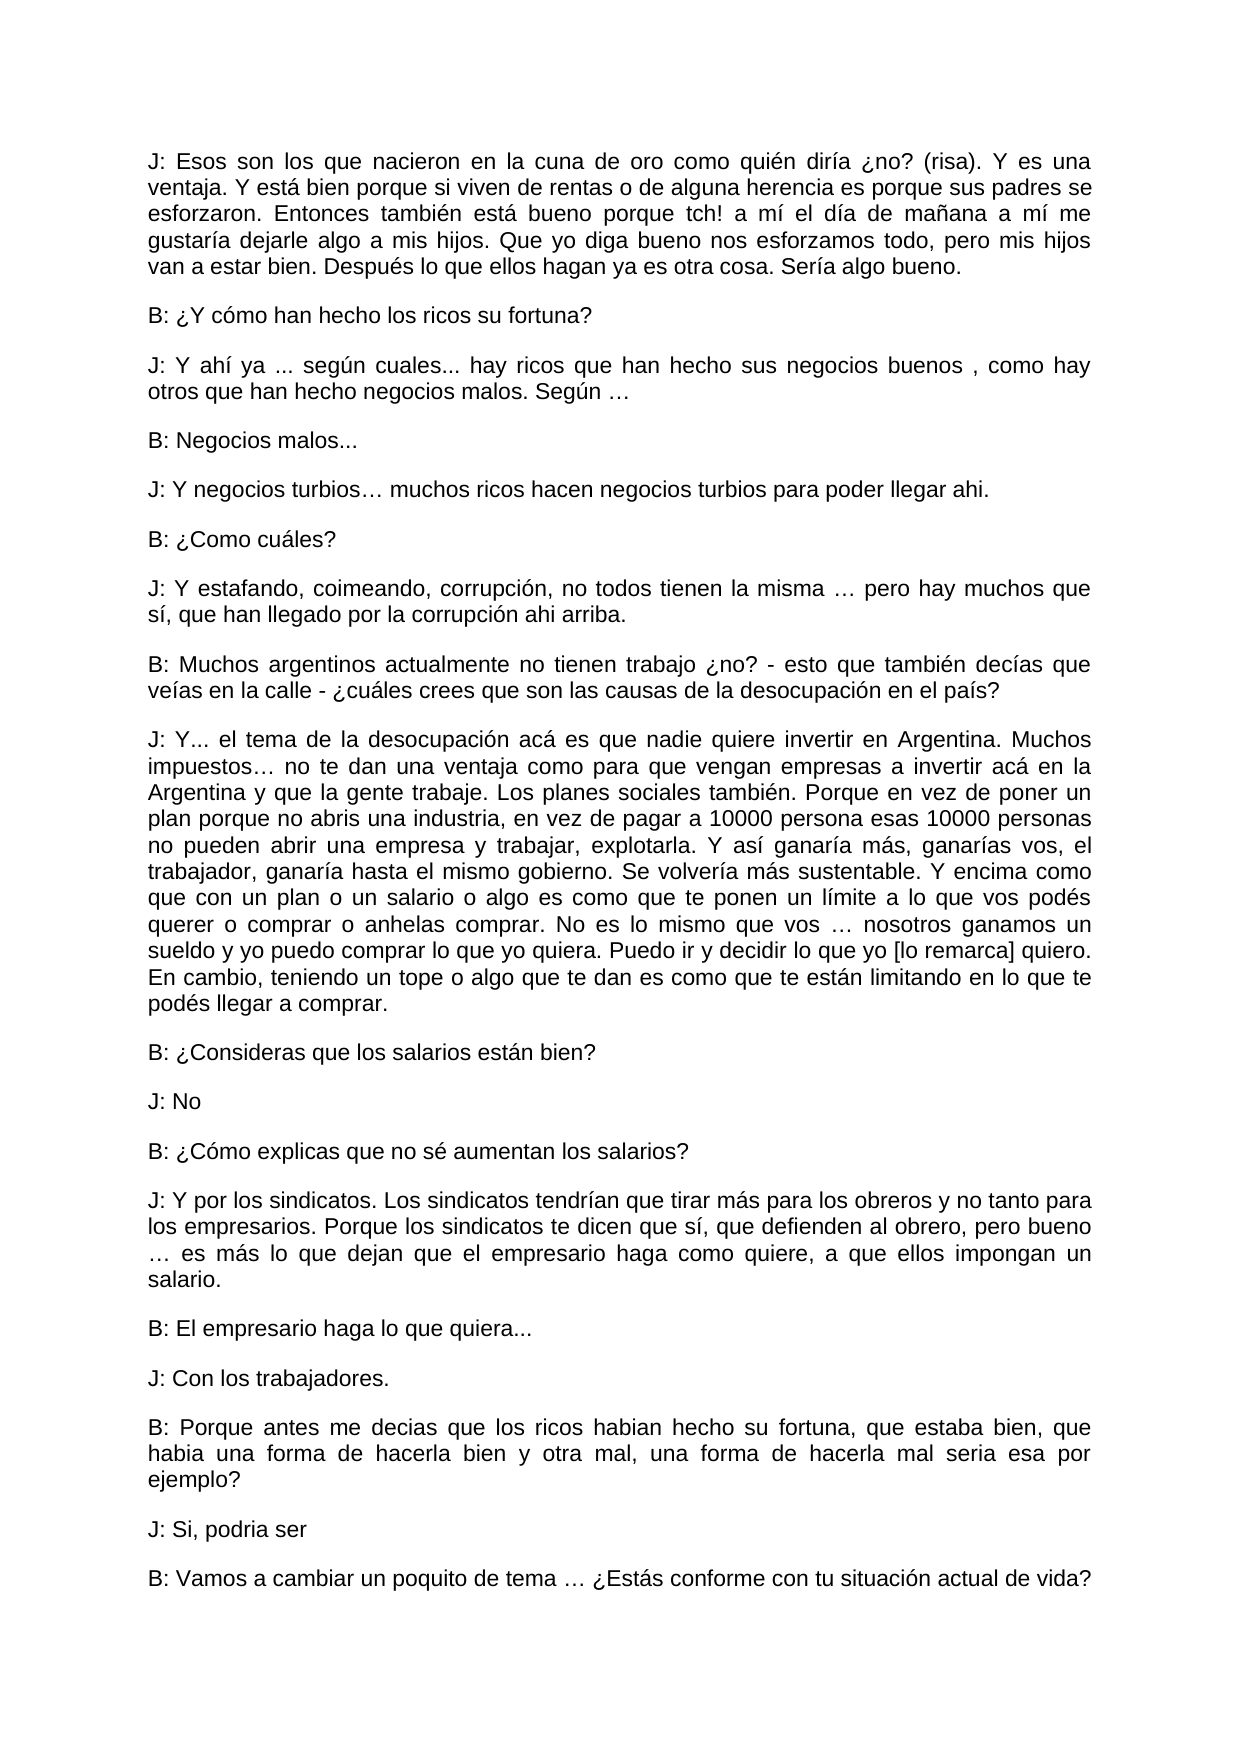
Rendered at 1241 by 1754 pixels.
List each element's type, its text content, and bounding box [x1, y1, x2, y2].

text B: Negocios malos... [148, 427, 1093, 453]
text B: Porque antes me decias que los ricos habian hecho su fortuna, que estaba bien, que habia una forma de hacerla bien y otra mal, una forma de hacerla mal seria esa por ejemplo? [148, 1414, 1093, 1493]
text B: El empresario haga lo que quiera... [148, 1315, 1093, 1342]
text B: ¿Consideras que los salarios están bien? [148, 1039, 1093, 1065]
text B: ¿Y cómo han hecho los ricos su fortuna? [148, 302, 1093, 329]
text J: Y negocios turbios… muchos ricos hacen negocios turbios para poder llegar ahi. [148, 476, 1093, 503]
text J: Si, podria ser [148, 1516, 1093, 1542]
text B: ¿Cómo explicas que no sé aumentan los salarios? [148, 1138, 1093, 1164]
text B: ¿Como cuáles? [148, 526, 1093, 552]
text J: No [148, 1088, 1093, 1115]
text B: Muchos argentinos actualmente no tienen trabajo ¿no? - esto que también decías que veías en la calle - ¿cuáles crees que son las causas de la desocupación en el país? [148, 651, 1093, 703]
text J: Y por los sindicatos. Los sindicatos tendrían que tirar más para los obreros y no tanto para los empresarios. Porque los sindicatos te dicen que sí, que defienden al obrero, pero bueno … es más lo que dejan que el empresario haga como quiere, a que ellos impongan un salario. [148, 1187, 1093, 1292]
text J: Y... el tema de la desocupación acá es que nadie quiere invertir en Argentina. Muchos impuestos… no te dan una ventaja como para que vengan empresas a invertir acá en la Argentina y que la gente trabaje. Los planes sociales también. Porque en vez de poner un plan porque no abris una industria, en vez de pagar a 10000 persona esas 10000 personas no pueden abrir una empresa y trabajar, explotarla. Y así ganaría más, ganarías vos, el trabajador, ganaría hasta el mismo gobierno. Se volvería más sustentable. Y encima como que con un plan o un salario o algo es como que te ponen un límite a lo que vos podés querer o comprar o anhelas comprar. No es lo mismo que vos … nosotros ganamos un sueldo y yo puedo comprar lo que yo quiera. Puedo ir y decidir lo que yo [lo remarca] quiero. En cambio, teniendo un tope o algo que te dan es como que te están limitando en lo que te podés llegar a comprar. [148, 726, 1093, 1016]
text J: Y ahí ya ... según cuales... hay ricos que han hecho sus negocios buenos , como hay otros que han hecho negocios malos. Según … [148, 352, 1093, 404]
text J: Con los trabajadores. [148, 1364, 1093, 1391]
text B: Vamos a cambiar un poquito de tema … ¿Estás conforme con tu situación actual de vida? [148, 1565, 1093, 1591]
text J: Esos son los que nacieron en la cuna de oro como quién diría ¿no? (risa). Y es una ventaja. Y está bien porque si viven de rentas o de alguna herencia es porque sus padres se esforzaron. Entonces también está bueno porque tch! a mí el día de mañana a mí me gustaría dejarle algo a mis hijos. Que yo diga bueno nos esforzamos todo, pero mis hijos van a estar bien. Después lo que ellos hagan ya es otra cosa. Sería algo bueno. [148, 148, 1093, 279]
text J: Y estafando, coimeando, corrupción, no todos tienen la misma … pero hay muchos que sí, que han llegado por la corrupción ahi arriba. [148, 575, 1093, 628]
